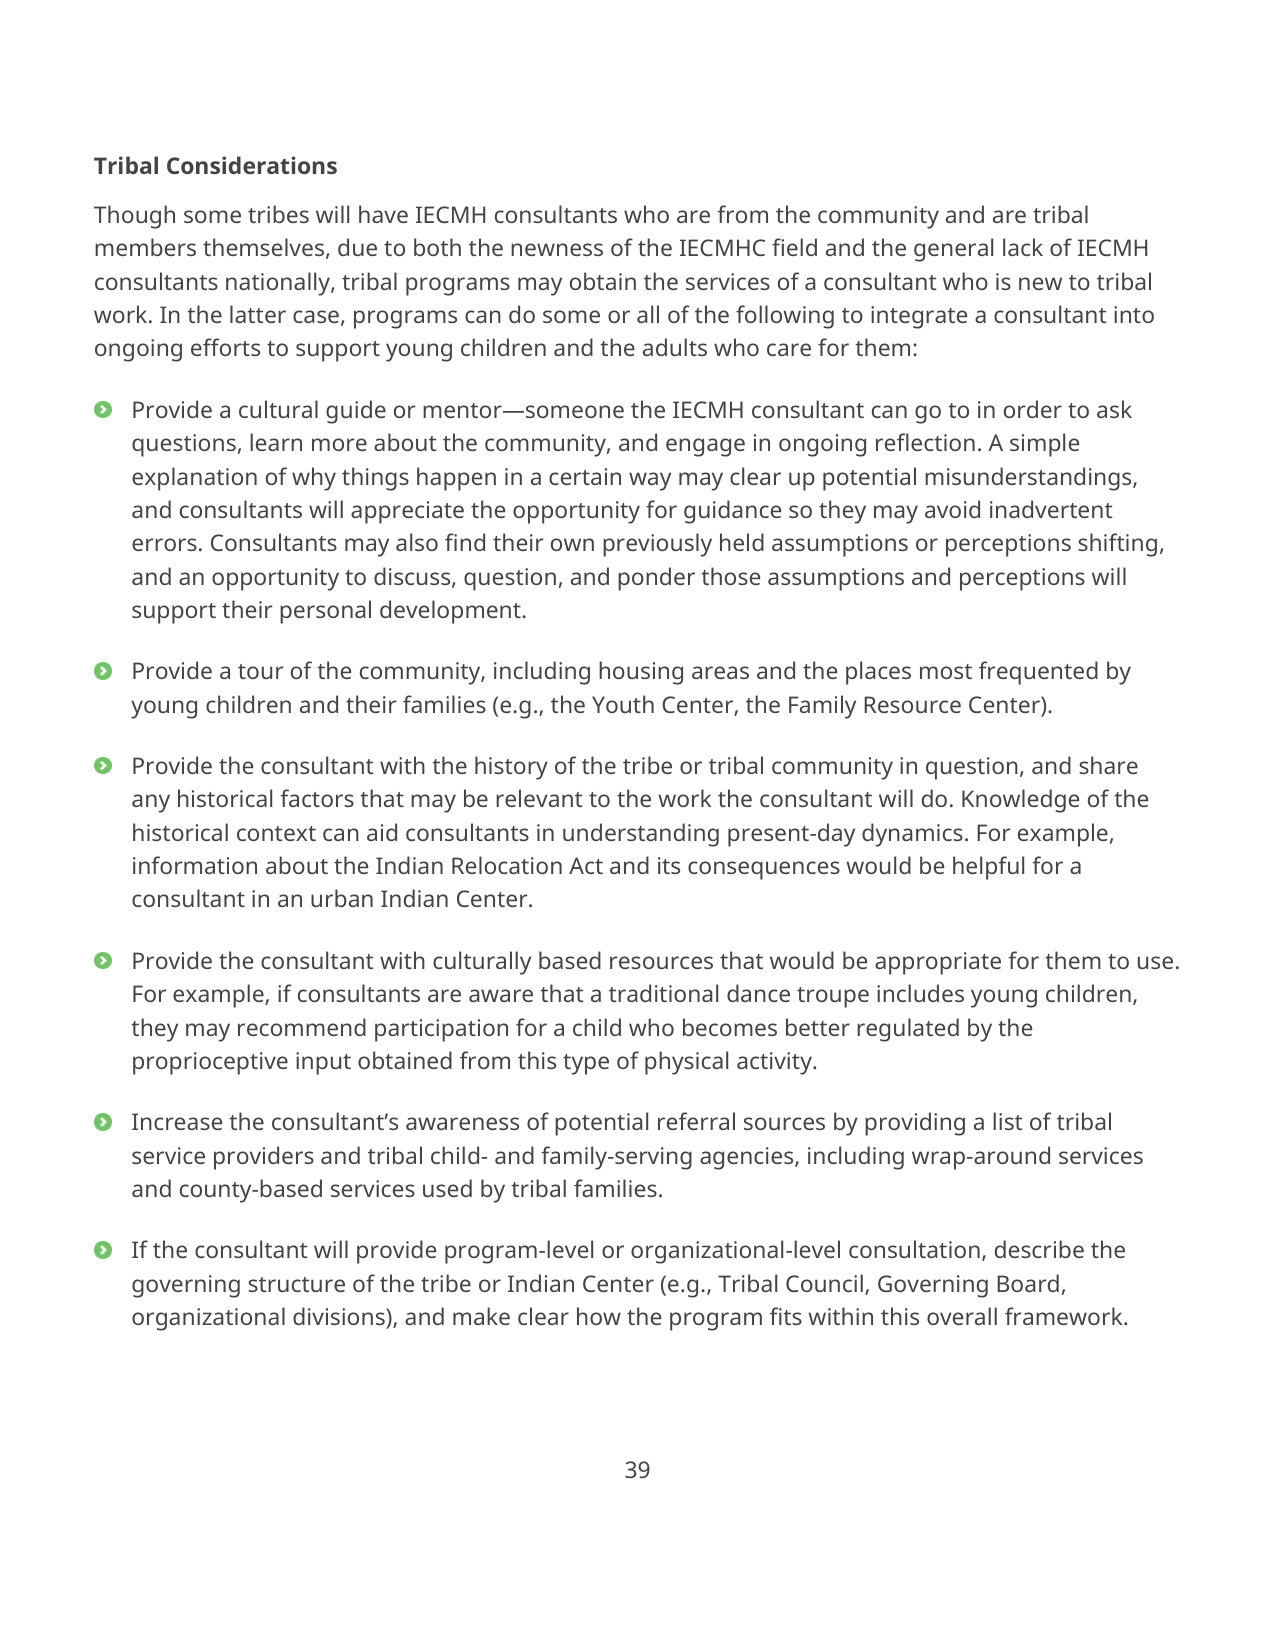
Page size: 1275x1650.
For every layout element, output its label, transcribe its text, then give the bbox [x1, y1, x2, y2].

text If the consultant will provide program-level or organizational-level consultation, describe the governing structure of the tribe or Indian Center (e.g., Tribal Council, Governing Board, organizational divisions), and make clear how the program fits within this overall framework. [94, 1232, 1181, 1332]
text Though some tribes will have IECMH consultants who are from the community and are tribal members themselves, due to both the newness of the IECMHC field and the general lack of IECMH consultants nationally, tribal programs may obtain the services of a consultant who is new to tribal work. In the latter case, programs can do some or all of the following to integrate a consultant into ongoing efforts to support young children and the adults who care for them: [94, 197, 1181, 363]
picture [94, 1113, 112, 1131]
text Provide a tour of the community, including housing areas and the places most frequented by young children and their families (e.g., the Youth Center, the Family Resource Center). [94, 653, 1181, 720]
text Tribal Considerations [94, 150, 1181, 181]
text Provide the consultant with culturally based resources that would be appropriate for them to use. For example, if consultants are aware that a traditional dance troupe includes young children, they may recommend participation for a child who becomes better regulated by the proprioceptive input obtained from this type of physical activity. [94, 943, 1181, 1076]
text Provide the consultant with the history of the tribe or tribal community in question, and share any historical factors that may be relevant to the work the consultant will do. Knowledge of the historical context can aid consultants in understanding present-day dynamics. For example, information about the Indian Relocation Act and its consequences would be helpful for a consultant in an urban Indian Center. [94, 748, 1181, 914]
list Provide a cultural guide or mentor—someone the IECMH consultant can go to in order to ask questions, learn more about the community, and engage in ongoing reflection. A simple explanation of why things happen in a certain way may clear up potential misunderstandings, and consultants will appreciate the opportunity for guidance so they may avoid inadvertent errors. Consultants may also find their own previously held assumptions or perceptions shifting, and an opportunity to discuss, question, and ponder those assumptions and perceptions will support their personal development. [94, 392, 1181, 625]
picture [94, 662, 112, 680]
picture [94, 757, 112, 774]
picture [94, 1241, 112, 1259]
picture [94, 952, 112, 969]
text Increase the consultant’s awareness of potential referral sources by providing a list of tribal service providers and tribal child- and family-serving agencies, including wrap-around services and county-based services used by tribal families. [94, 1104, 1181, 1204]
picture [94, 401, 112, 418]
